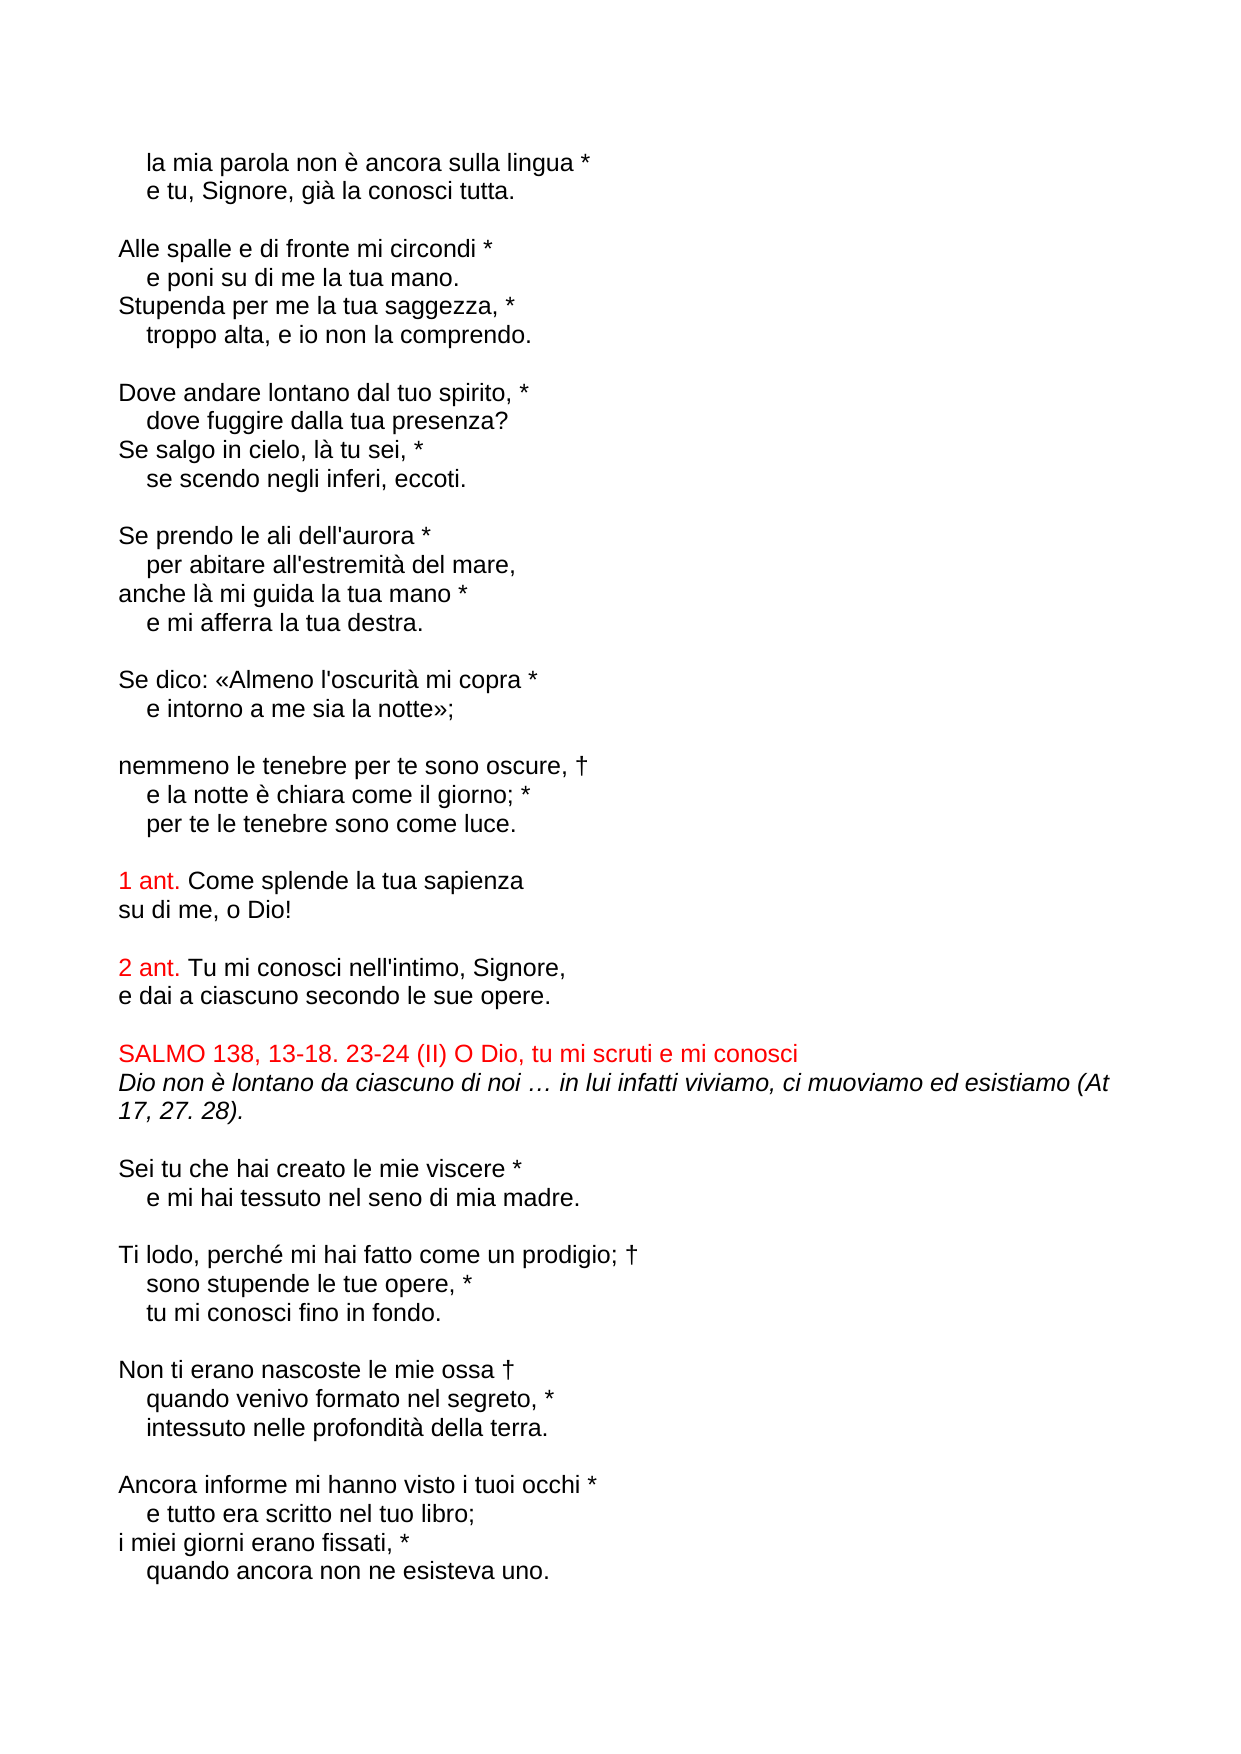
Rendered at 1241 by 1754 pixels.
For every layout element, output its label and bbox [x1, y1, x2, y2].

text [118, 148, 1122, 1614]
